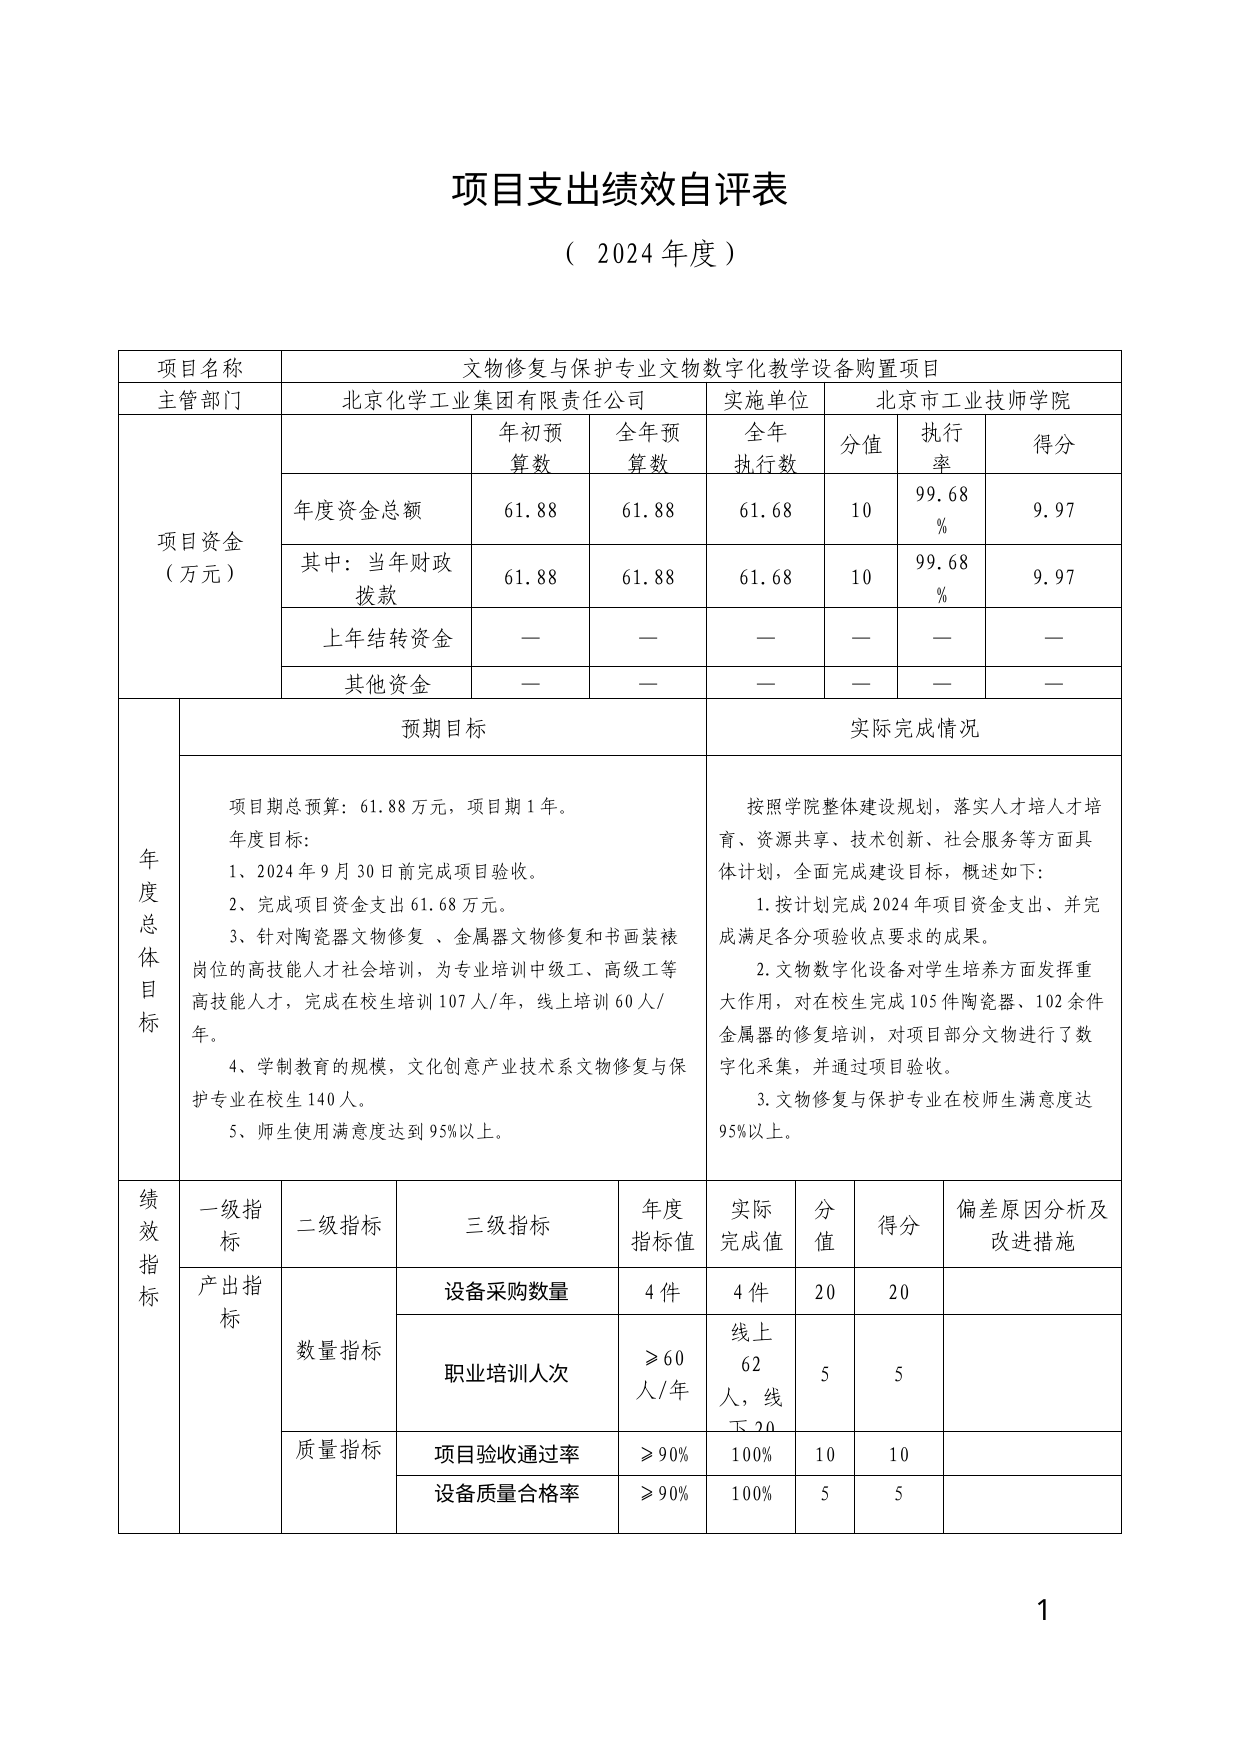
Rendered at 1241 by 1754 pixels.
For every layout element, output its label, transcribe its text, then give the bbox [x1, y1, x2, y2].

table_cell 年度资金总额 [282, 474, 471, 544]
table_cell 10 [796, 1432, 854, 1475]
table_cell 10 [825, 545, 897, 607]
table_cell — [898, 667, 985, 697]
table_cell 5 [796, 1315, 854, 1431]
table_cell 职业培训人次 [397, 1315, 618, 1431]
table_header 项目名称 [119, 351, 281, 382]
table_cell 项目期总预算：61.88万元，项目期1年。 年度目标： 1、2024年9月30日前完成项目验收。 2、完成项目资金支出61.68万元。 3、针对陶瓷器文物修复 、金属器文物修复和书画装裱岗位的高技能人才社会培训，为专业培训中级工、高级工等高技能人才，完成在校生培训107人/年，线上培训60人/年。 4、学制教育的规模，文化创意产业技术系文物修复与保护专业在校生140人。 5、师生使用满意度达到95%以上。 [180, 756, 706, 1180]
table_cell [282, 415, 471, 472]
table_cell 北京市工业技师学院 [825, 383, 1121, 413]
table_cell — [472, 608, 589, 666]
table_cell 9.97 [986, 545, 1121, 607]
table_cell 61.68 [707, 474, 824, 544]
table_cell 项目验收通过率 [397, 1432, 618, 1475]
table_cell 年度 指标值 [619, 1181, 706, 1267]
table_cell 年度总体目标 [119, 699, 179, 1180]
table_cell — [472, 667, 589, 697]
table_cell — [898, 608, 985, 666]
table_cell 10 [855, 1432, 943, 1475]
table_cell [944, 1476, 1121, 1533]
table_cell 20 [855, 1268, 943, 1313]
table_cell — [707, 667, 824, 697]
table_cell — [986, 608, 1121, 666]
table_cell 项目资金 （万元） [119, 415, 281, 697]
table_cell 得分 [986, 415, 1121, 472]
table_cell 实际完成情况 [707, 699, 1121, 754]
table_cell 设备质量合格率 [397, 1476, 618, 1533]
table_cell 其他资金 [282, 667, 471, 697]
table_cell 100% [707, 1476, 795, 1533]
table_cell 产出指标 [180, 1268, 281, 1533]
table_cell 4件 [619, 1268, 706, 1313]
table_header 文物修复与保护专业文物数字化教学设备购置项目 [282, 351, 1121, 382]
table_cell — [590, 608, 706, 666]
table_cell [944, 1315, 1121, 1431]
table_cell 100% [707, 1432, 795, 1475]
table_cell 5 [796, 1476, 854, 1533]
table_cell 偏差原因分析及改进措施 [944, 1181, 1121, 1267]
table_cell 其中：当年财政 拨款 [282, 545, 471, 607]
table_cell 99.68% [898, 474, 985, 544]
table_cell 按照学院整体建设规划，落实人才培人才培育、资源共享、技术创新、社会服务等方面具体计划，全面完成建设目标，概述如下： 1.按计划完成2024年项目资金支出、并完成满足各分项验收点要求的成果。 2.文物数字化设备对学生培养方面发挥重大作用，对在校生完成105件陶瓷器、102余件金属器的修复培训，对项目部分文物进行了数字化采集，并通过项目验收。 3.文物修复与保护专业在校师生满意度达95%以上。 [707, 756, 1121, 1180]
table_cell 实施单位 [707, 383, 824, 413]
table_cell 5 [855, 1315, 943, 1431]
table_cell 10 [825, 474, 897, 544]
table_cell 4件 [707, 1268, 795, 1313]
table_cell [944, 1268, 1121, 1313]
table_cell 实际 完成值 [707, 1181, 795, 1267]
table_cell 61.68 [707, 545, 824, 607]
table_cell 5 [855, 1476, 943, 1533]
table_cell 61.88 [472, 474, 589, 544]
table_cell 分值 [796, 1181, 854, 1267]
table_cell — [986, 667, 1121, 697]
table_cell 预期目标 [180, 699, 706, 754]
table_cell 9.97 [986, 474, 1121, 544]
table_cell 三级指标 [397, 1181, 618, 1267]
table_cell 数量指标 [282, 1268, 396, 1431]
text 项目支出绩效自评表 [187, 155, 1053, 220]
table_cell — [825, 667, 897, 697]
table_cell 61.88 [472, 545, 589, 607]
table_cell 上年结转资金 [282, 608, 471, 666]
table_cell 99.68% [898, 545, 985, 607]
table_cell ≥90% [619, 1476, 706, 1533]
table_cell — [590, 667, 706, 697]
table_cell 北京化学工业集团有限责任公司 [282, 383, 706, 413]
table_cell 20 [796, 1268, 854, 1313]
table_cell ≥90% [619, 1432, 706, 1475]
table_cell 质量指标 [282, 1432, 396, 1533]
table_cell 二级指标 [282, 1181, 396, 1267]
table_cell 执行率 [898, 415, 985, 472]
table_cell [944, 1432, 1121, 1475]
table_cell 设备采购数量 [397, 1268, 618, 1313]
table_cell 全年 执行数 [707, 415, 824, 472]
table_cell 分值 [825, 415, 897, 472]
table_cell 绩 效 指 标 [119, 1181, 179, 1533]
table_cell 61.88 [590, 545, 706, 607]
table_cell 主管部门 [119, 383, 281, 413]
table_cell 得分 [855, 1181, 943, 1267]
table_cell — [707, 608, 824, 666]
table_cell 61.88 [590, 474, 706, 544]
table_cell 一级指标 [180, 1181, 281, 1267]
table_cell — [825, 608, 897, 666]
text （ 2024年度） [187, 220, 1053, 285]
table_cell 线上62人，线下20人 [707, 1315, 795, 1431]
table_cell ≥60人/年 [619, 1315, 706, 1431]
table_cell 年初预 算数 [472, 415, 589, 472]
table_cell 全年预 算数 [590, 415, 706, 472]
